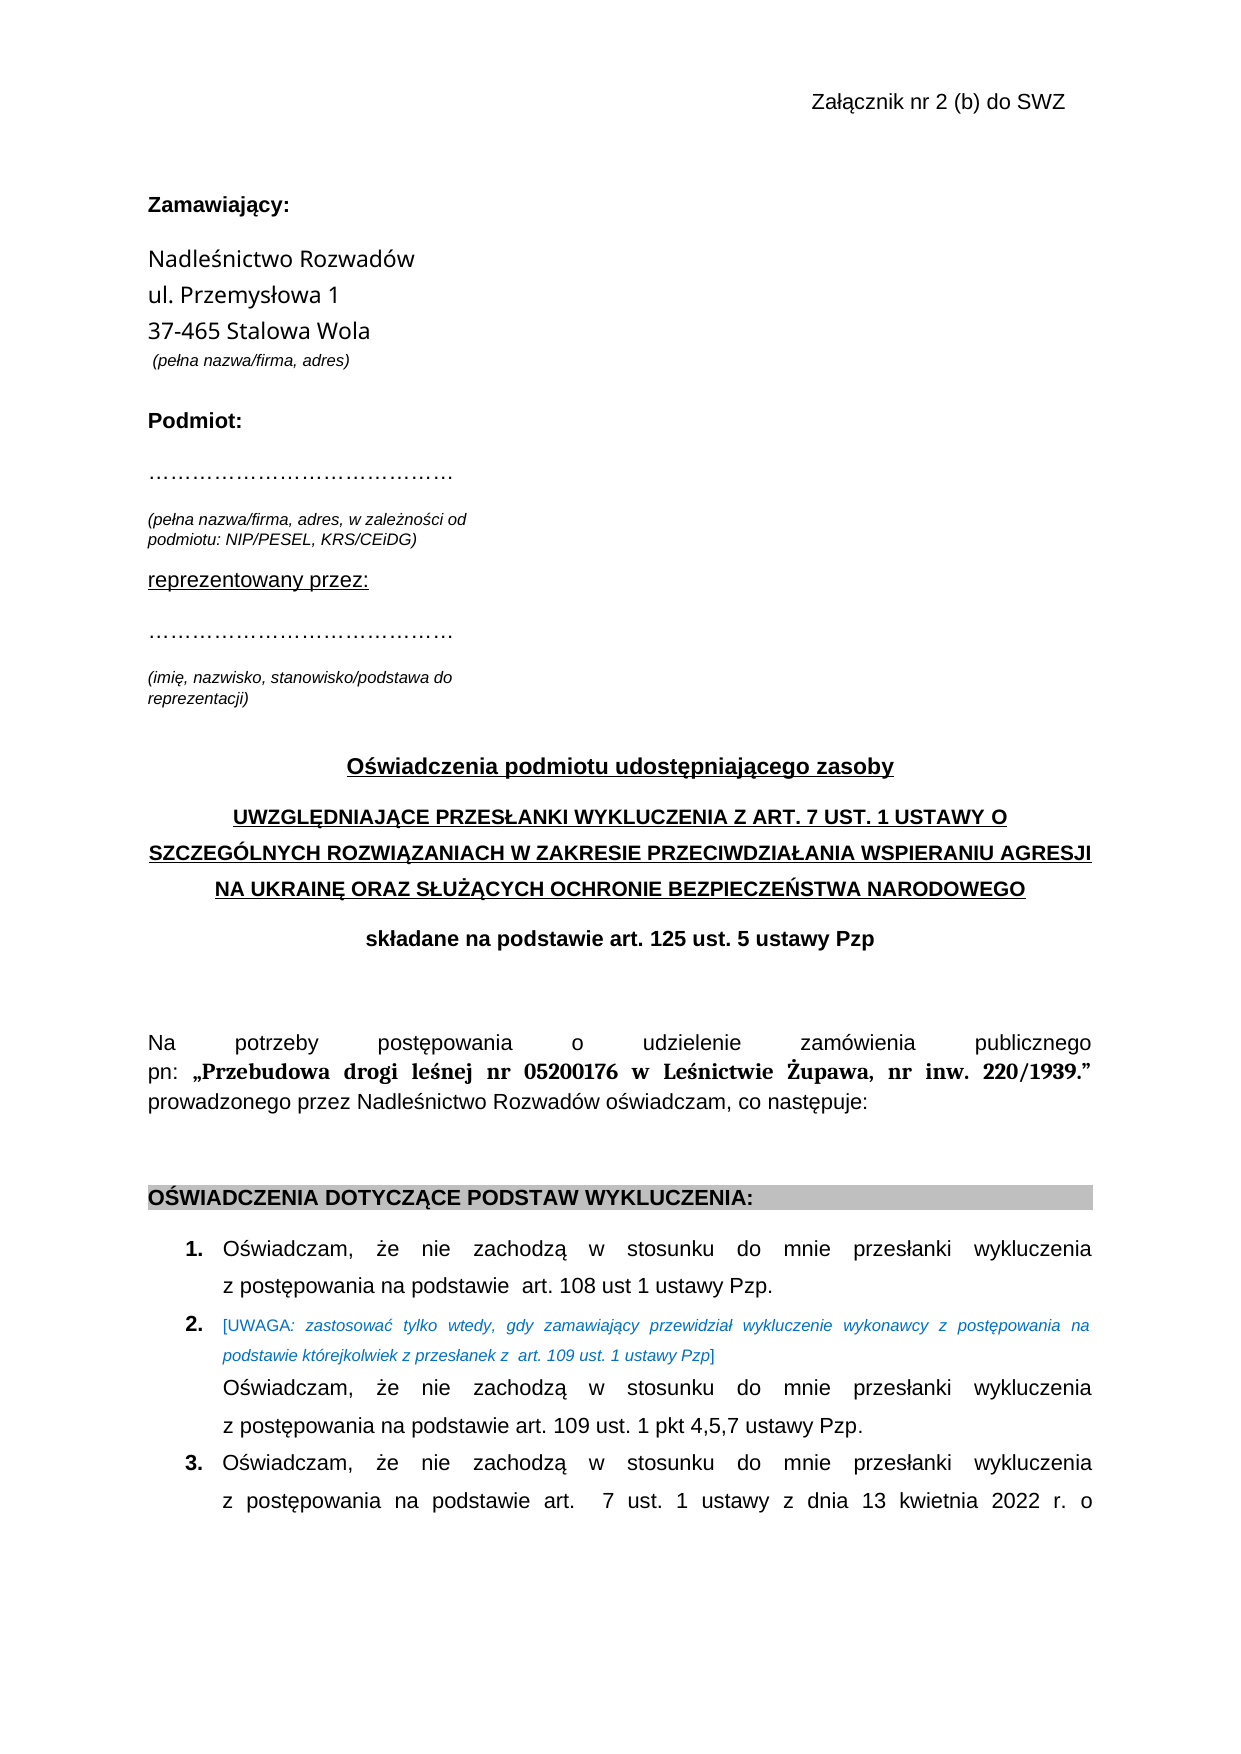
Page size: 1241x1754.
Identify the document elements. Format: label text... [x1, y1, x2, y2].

list Oświadczam, że nie zachodzą w stosunku do mnie przesłanki wykluczenia z postępowania na podstawie art. 109 ust. 1 pkt 4,5,7 ustawy Pzp. [223, 1375, 1093, 1438]
text UWZGLĘDNIAJĄCE PRZESŁANKI WYKLUCZENIA Z ART. 7 UST. 1 USTAWY o szczególnych rozwiązaniach w zakresie przeciwdziałania wspieraniu agresji na Ukrainę oraz służących ochronie bezpieczeństwa narodowego [148, 805, 1093, 901]
text …………………………………… [148, 459, 472, 484]
text składane na podstawie art. 125 ust. 5 ustawy Pzp [148, 925, 1093, 951]
list [UWAGA: zastosować tylko wtedy, gdy zamawiający przewidział wykluczenie wykonawcy z postępowania na podstawie którejkolwiek z przesłanek z art. 109 ust. 1 ustawy Pzp] [185, 1311, 1093, 1365]
text 37-465 Stalowa Wola [148, 314, 1093, 346]
text OŚWIADCZENIA DOTYCZĄCE PODSTAW WYKLUCZENIA: [148, 1185, 1093, 1210]
text Załącznik nr 2 (b) do SWZ [148, 89, 1093, 114]
text (imię, nazwisko, stanowisko/podstawa do reprezentacji) [148, 668, 472, 708]
text …………………………………… [148, 618, 472, 643]
text Na potrzeby postępowania o udzielenie zamówienia publicznego pn: „Przebudowa drogi leśnej nr 05200176 w Leśnictwie Żupawa, nr inw. 220/1939.” prowadzonego przez Nadleśnictwo Rozwadów oświadczam, co następuje: [148, 1030, 1093, 1114]
list Oświadczam, że nie zachodzą w stosunku do mnie przesłanki wykluczenia z postępowania na podstawie art. 108 ust 1 ustawy Pzp. [185, 1236, 1093, 1298]
text (pełna nazwa/firma, adres, w zależności od podmiotu: NIP/PESEL, KRS/CEiDG) [148, 509, 472, 549]
text Podmiot: [148, 408, 1093, 434]
text ul. Przemysłowa 1 [148, 279, 1093, 310]
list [185, 1450, 1093, 1513]
text Oświadczenia podmiotu udostępniającego zasoby [148, 753, 1093, 779]
text Nadleśnictwo Rozwadów [148, 243, 1093, 274]
text Zamawiający: [148, 192, 1093, 217]
text (pełna nazwa/firma, adres) [148, 351, 1093, 370]
text reprezentowany przez: [148, 567, 1093, 592]
